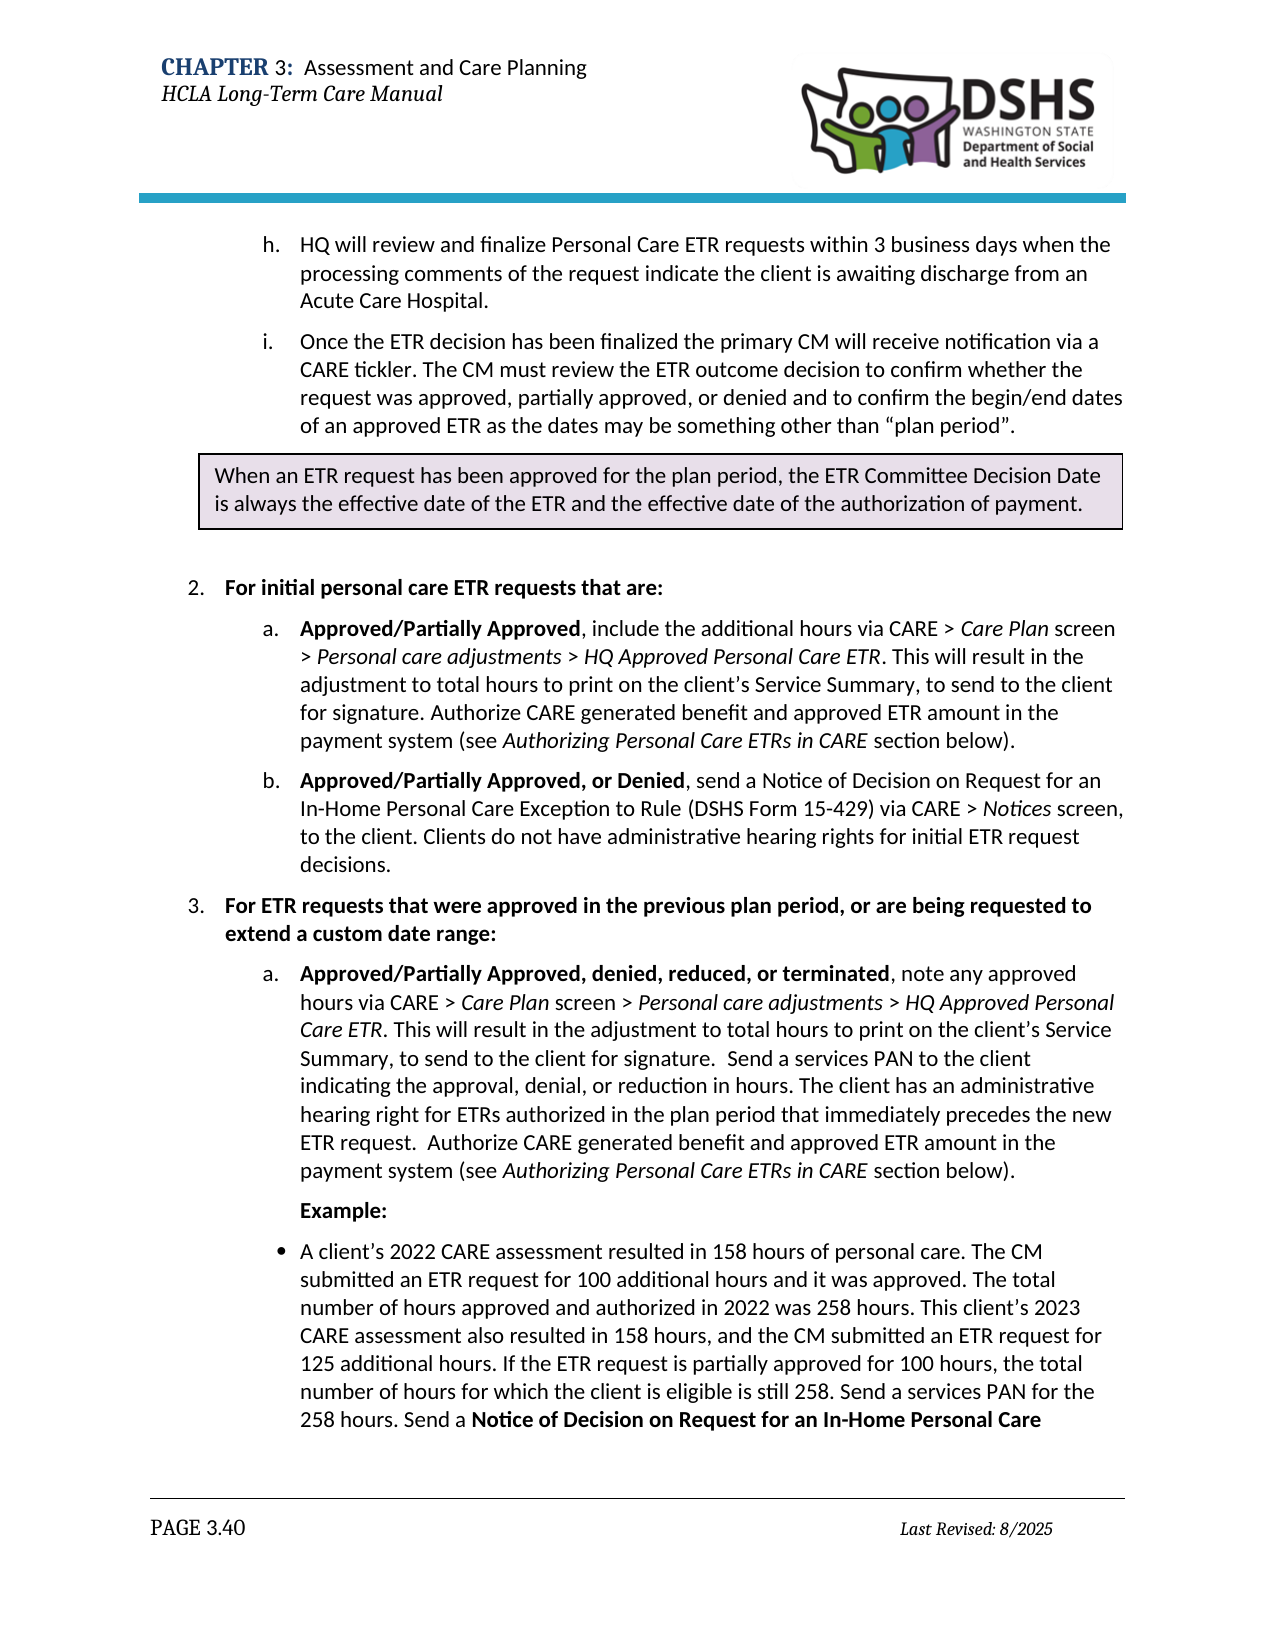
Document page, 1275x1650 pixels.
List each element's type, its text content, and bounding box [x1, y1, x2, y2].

list Once the ETR decision has been finalized the primary CM will receive notification via a CARE tickler. The CM must review the ETR outcome decision to confirm whether the request was approved, partially approved, or denied and to confirm the begin/end dates of an approved ETR as the dates may be something other than “plan period”. [262, 327, 1125, 439]
list HQ will review and finalize Personal Care ETR requests within 3 business days when the processing comments of the request indicate the client is awaiting discharge from an Acute Care Hospital. [262, 231, 1125, 315]
text Example: [300, 1196, 1125, 1224]
list For ETR requests that were approved in the previous plan period, or are being requested to extend a custom date range: [187, 891, 1125, 947]
list Approved/Partially Approved, denied, reduced, or terminated, note any approved hours via CARE > Care Plan screen > Personal care adjustments > HQ Approved Personal Care ETR. This will result in the adjustment to total hours to print on the client’s Service Summary, to send to the client for signature. Send a services PAN to the client indicating the approval, denial, or reduction in hours. The client has an administrative hearing right for ETRs authorized in the plan period that immediately precedes the new ETR request. Authorize CARE generated benefit and approved ETR amount in the payment system (see Authorizing Personal Care ETRs in CARE section below). [262, 959, 1125, 1184]
list Approved/Partially Approved, or Denied, send a Notice of Decision on Request for an In-Home Personal Care Exception to Rule (DSHS Form 15-429) via CARE > Notices screen, to the client. Clients do not have administrative hearing rights for initial ETR request decisions. [262, 766, 1125, 878]
picture [791, 52, 1115, 189]
list Approved/Partially Approved, include the additional hours via CARE > Care Plan screen > Personal care adjustments > HQ Approved Personal Care ETR. This will result in the adjustment to total hours to print on the client’s Service Summary, to send to the client for signature. Authorize CARE generated benefit and approved ETR amount in the payment system (see Authorizing Personal Care ETRs in CARE section below). [262, 614, 1125, 754]
list For initial personal care ETR requests that are: [187, 573, 1125, 601]
